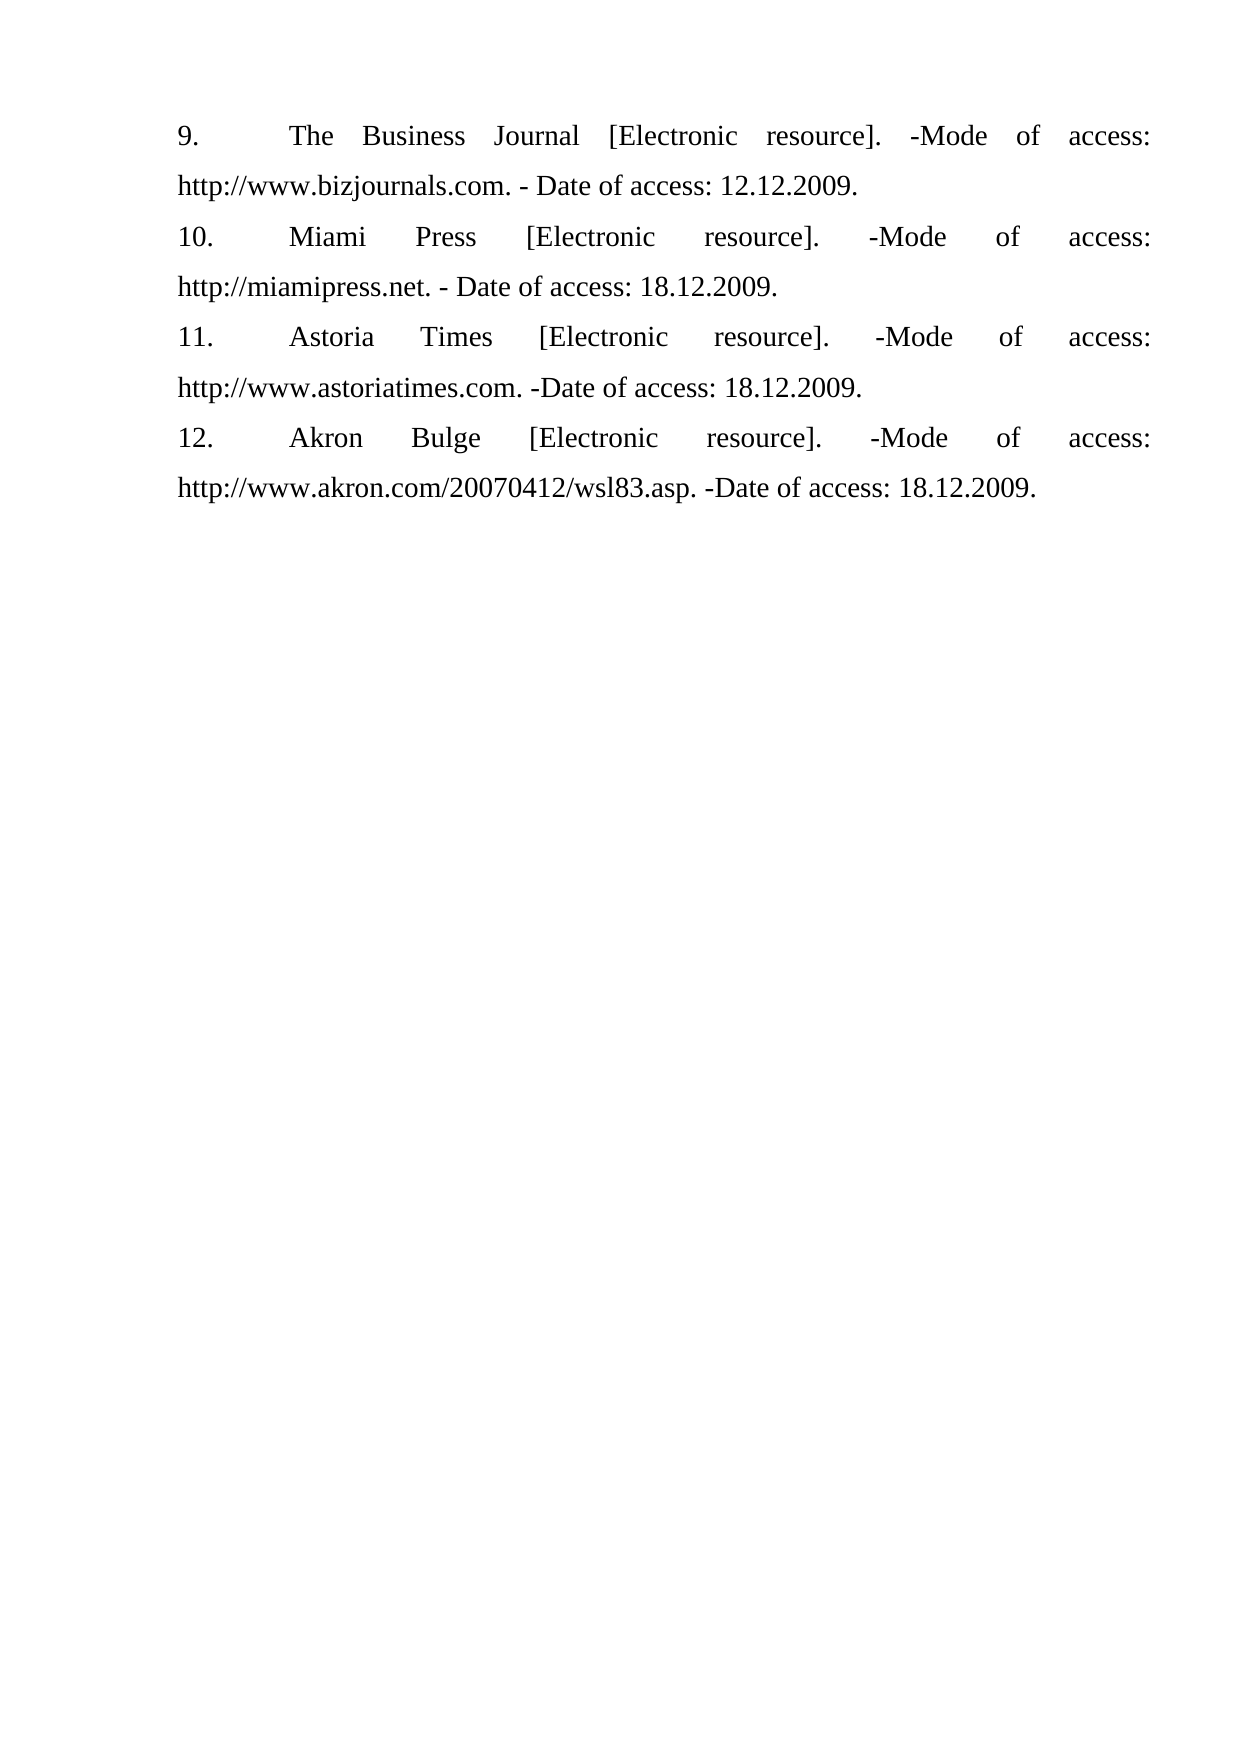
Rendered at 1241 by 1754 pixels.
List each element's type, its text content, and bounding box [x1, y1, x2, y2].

list Astoria Times [Electronic resource]. -Mode of access: http://www.astoriatimes.com. -Date of access: 18.12.2009. [177, 319, 1152, 403]
list Akron Bulge [Electronic resource]. -Mode of access: http://www.akron.com/20070412/wsl83.asp. -Date of access: 18.12.2009. [177, 420, 1152, 504]
list Miami Press [Electronic resource]. -Mode of access: http://miamipress.net. - Date of access: 18.12.2009. [177, 219, 1152, 303]
list The Business Journal [Electronic resource]. -Mode of access: http://www.bizjournals.com. - Date of access: 12.12.2009. [177, 118, 1152, 202]
